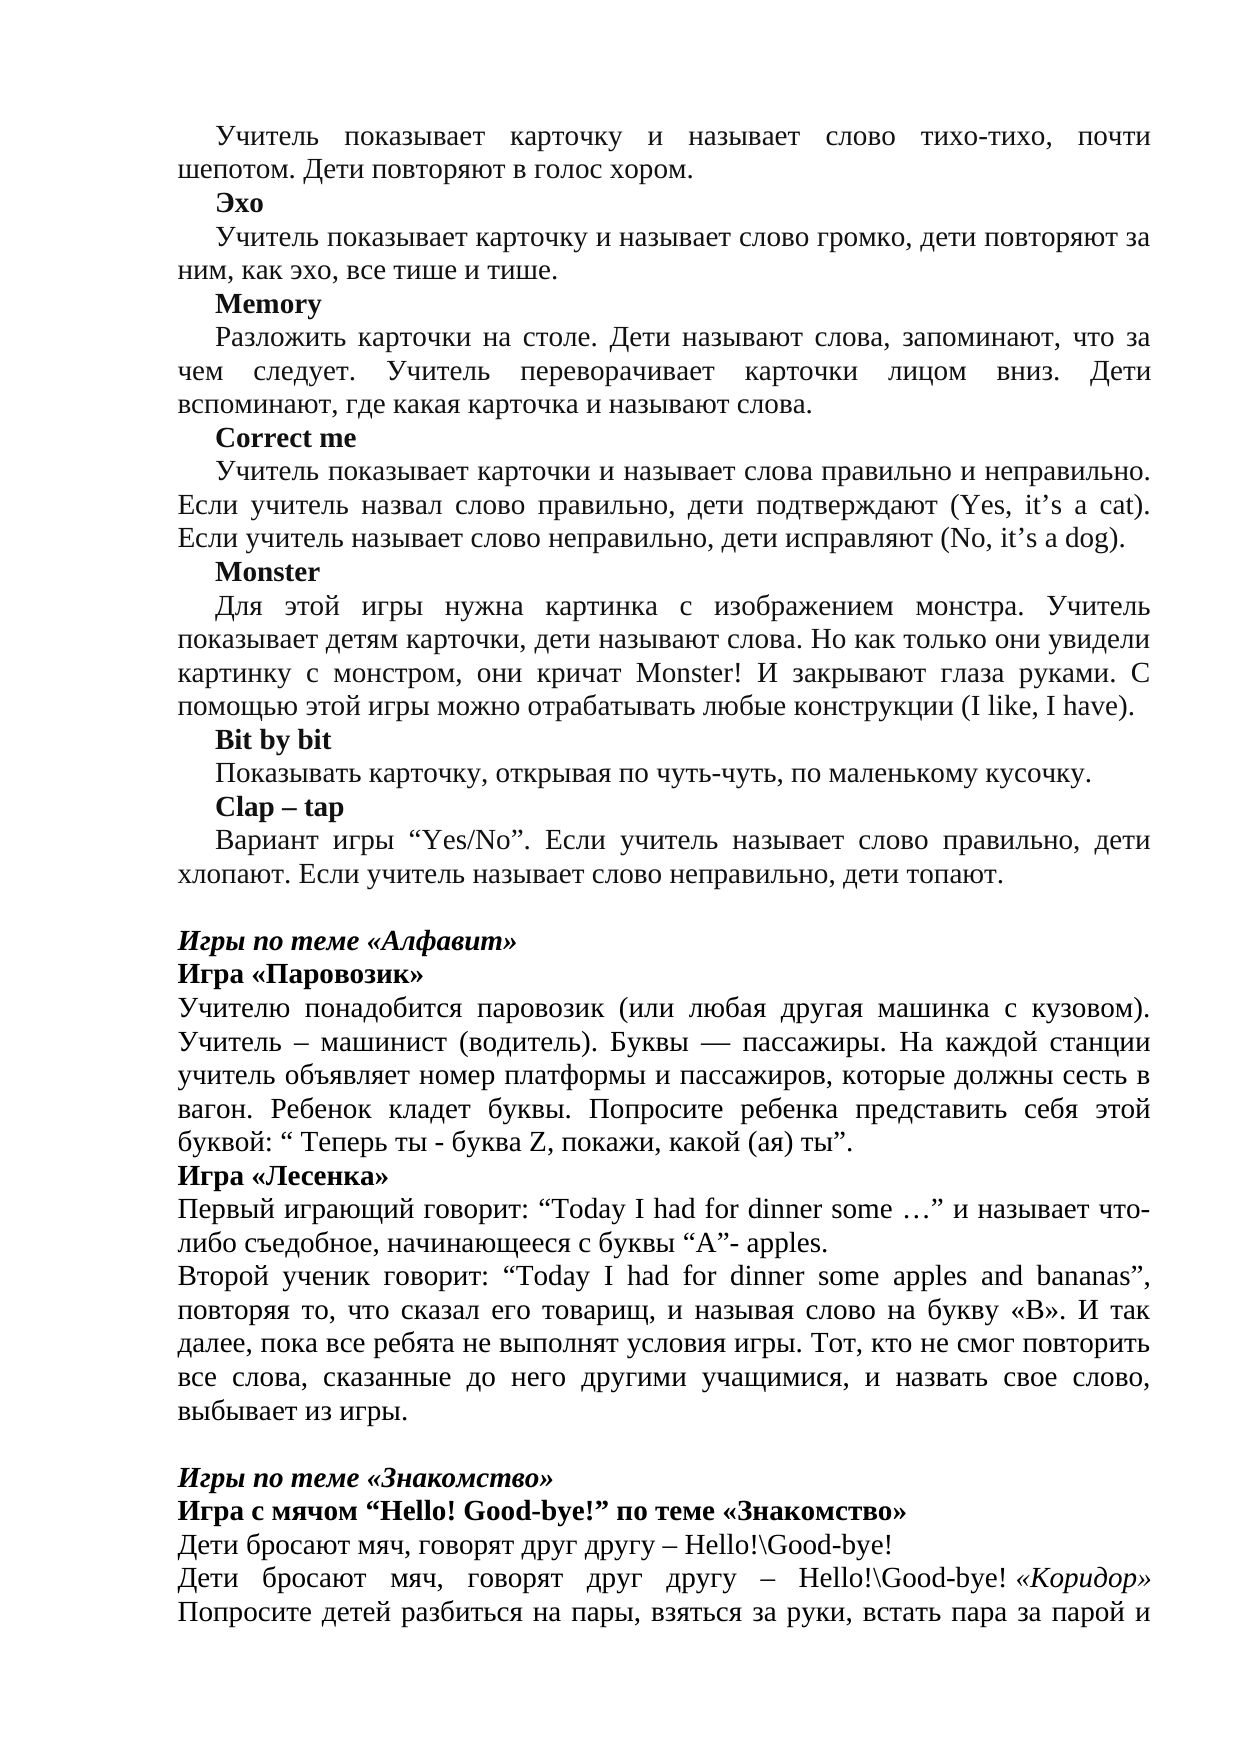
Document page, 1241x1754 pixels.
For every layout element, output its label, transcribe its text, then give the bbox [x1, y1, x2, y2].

text Игра «Паровозик» [177, 957, 1152, 990]
text Разложить карточки на столе. Дети называют слова, запоминают, что за чем следует. Учитель переворачивает карточки лицом вниз. Дети вспоминают, где какая карточка и называют слова. [177, 319, 1152, 420]
text Игры по теме «Знакомство» [177, 1460, 1152, 1493]
text Bit by bit [177, 722, 1152, 755]
text Учитель показывает карточки и называет слова правильно и неправильно. Если учитель назвал слово правильно, дети подтверждают (Yes, it’s a cat). Если учитель называет слово неправильно, дети исправляют (No, it’s a dog). [177, 453, 1152, 554]
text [177, 1560, 1152, 1627]
text Эхо [177, 185, 1152, 219]
text Monster [177, 554, 1152, 588]
text Вариант игры “Yes/No”. Если учитель называет слово правильно, дети хлопают. Если учитель называет слово неправильно, дети топают. [177, 822, 1152, 889]
text Correct me [177, 420, 1152, 453]
text Учитель показывает карточку и называет слово тихо-тихо, почти шепотом. Дети повторяют в голос хором. [177, 118, 1152, 185]
text Дети бросают мяч, говорят друг другу – Hello!\Good-bye! [177, 1527, 1152, 1560]
text Показывать карточку, открывая по чуть-чуть, по маленькому кусочку. [177, 755, 1152, 789]
text Учителю понадобится паровозик (или любая другая машинка с кузовом). Учитель – машинист (водитель). Буквы — пассажиры. На каждой станции учитель объявляет номер платформы и пассажиров, которые должны сесть в вагон. Ребенок кладет буквы. Попросите ребенка представить себя этой буквой: “ Теперь ты - буква Z, покажи, какой (ая) ты”. [177, 990, 1152, 1158]
text Первый играющий говорит: “Today I had for dinner some …” и называет что-либо съедобное, начинающееся с буквы “A”- apples. [177, 1191, 1152, 1258]
text Игра «Лесенка» [177, 1158, 1152, 1191]
text Игры по теме «Алфавит» [177, 923, 1152, 957]
text Второй ученик говорит: “Today I had for dinner some apples and bananas”, повторяя то, что сказал его товарищ, и называя слово на букву «В». И так далее, пока все ребята не выполнят условия игры. Тот, кто не смог повторить все слова, сказанные до него другими учащимися, и назвать свое слово, выбывает из игры. [177, 1258, 1152, 1426]
text Clap – tap [177, 789, 1152, 822]
text Для этой игры нужна картинка с изображением монстра. Учитель показывает детям карточки, дети называют слова. Но как только они увидели картинку с монстром, они кричат Monster! И закрывают глаза руками. С помощью этой игры можно отрабатывать любые конструкции (I like, I have). [177, 588, 1152, 722]
text Memory [177, 286, 1152, 319]
text Учитель показывает карточку и называет слово громко, дети повторяют за ним, как эхо, все тише и тише. [177, 219, 1152, 286]
text Игра с мячом “Hello! Good-bye!” по теме «Знакомство» [177, 1493, 1152, 1527]
